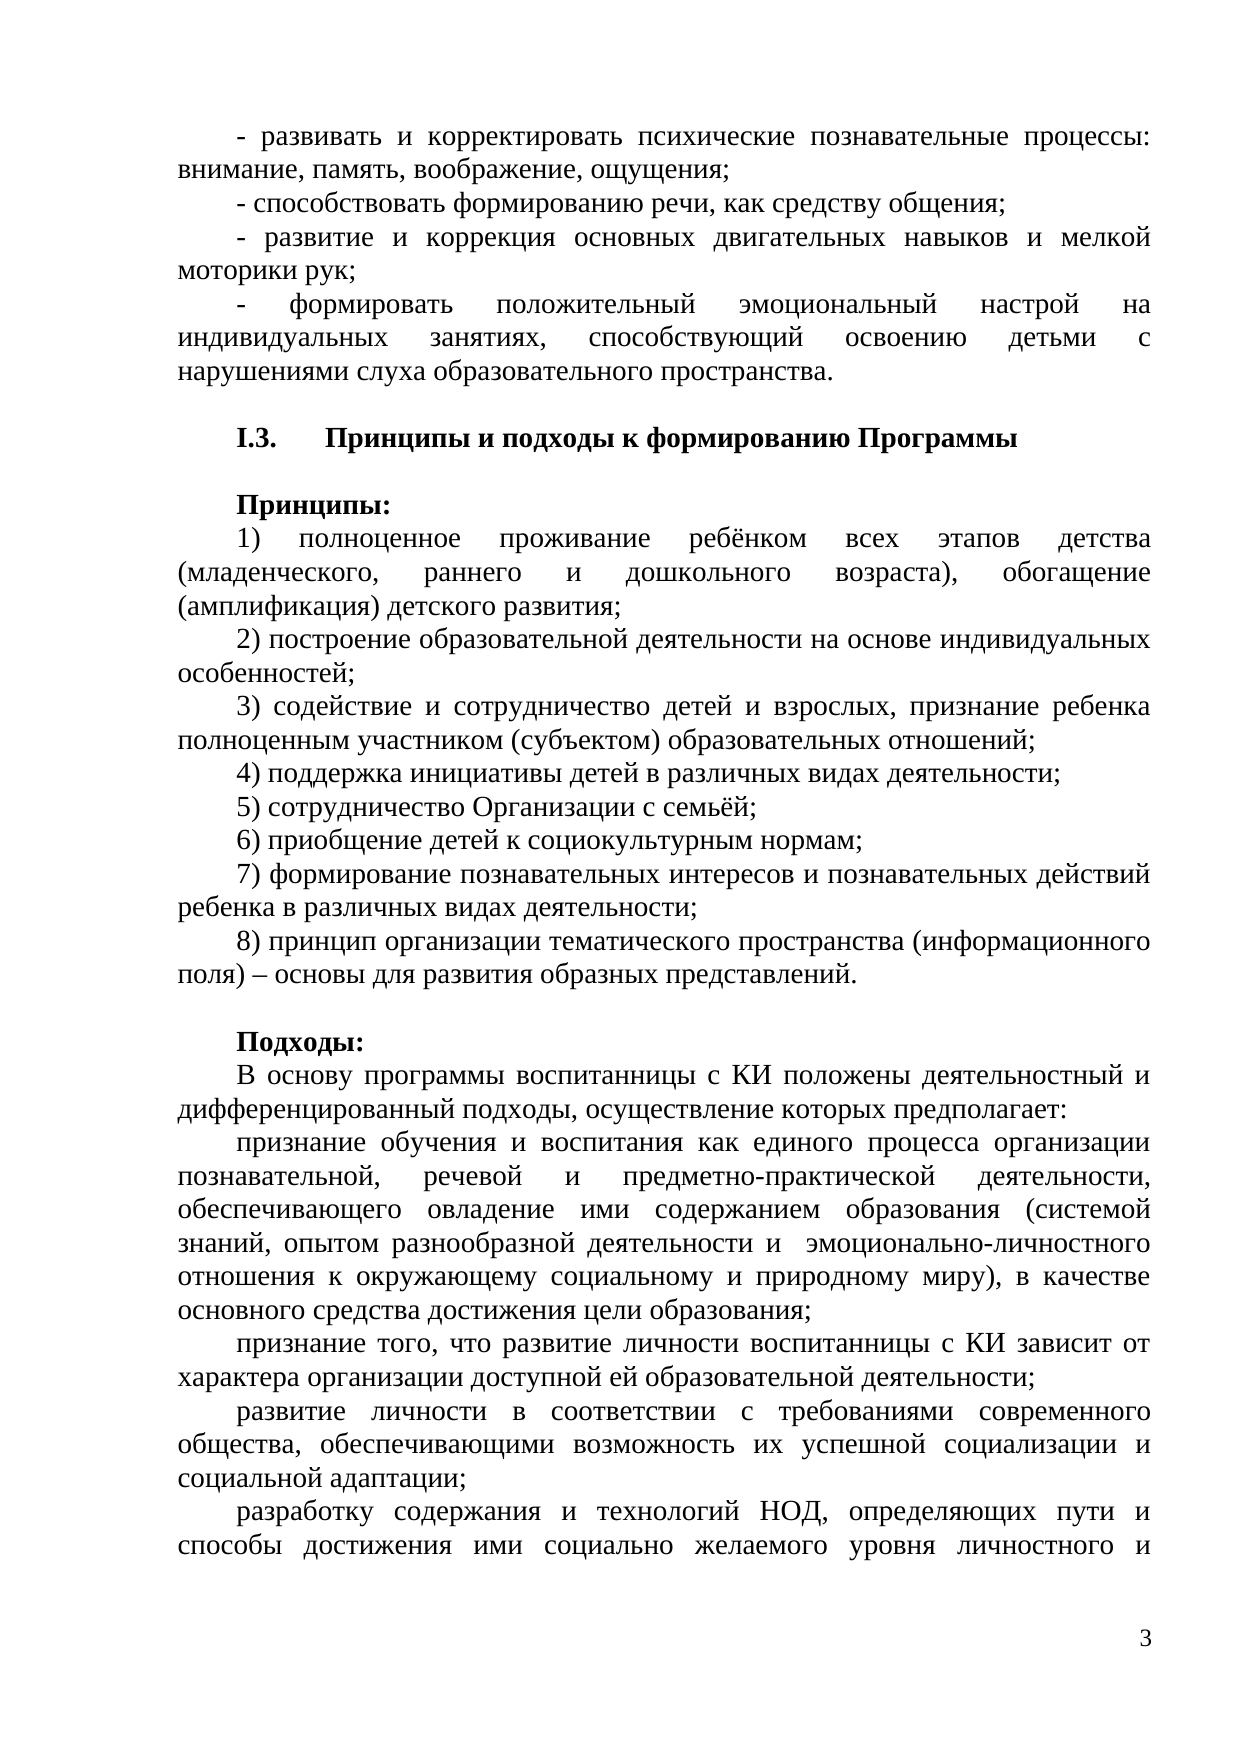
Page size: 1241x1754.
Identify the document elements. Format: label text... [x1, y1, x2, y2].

text - формировать положительный эмоциональный настрой на индивидуальных занятиях, способствующий освоению детьми с нарушениями слуха образовательного пространства. [177, 286, 1152, 386]
text - развивать и корректировать психические познавательные процессы: внимание, память, воображение, ощущения; [177, 118, 1152, 185]
text признание того, что развитие личности воспитанницы с КИ зависит от характера организации доступной ей образовательной деятельности; [177, 1326, 1152, 1393]
text Принципы: [177, 487, 1152, 521]
text 4) поддержка инициативы детей в различных видах деятельности; [177, 755, 1152, 789]
text признание обучения и воспитания как единого процесса организации познавательной, речевой и предметно-практической деятельности, обеспечивающего овладение ими содержанием образования (системой знаний, опытом разнообразной деятельности и эмоционально-личностного отношения к окружающему социальному и природному миру), в качестве основного средства достижения цели образования; [177, 1124, 1152, 1326]
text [177, 1493, 1152, 1560]
text В основу программы воспитанницы с КИ положены деятельностный и дифференцированный подходы, осуществление которых предполагает: [177, 1057, 1152, 1124]
list Принципы и подходы к формированию Программы [177, 420, 1152, 453]
text - развитие и коррекция основных двигательных навыков и мелкой моторики рук; [177, 219, 1152, 286]
text 6) приобщение детей к социокультурным нормам; [177, 822, 1152, 856]
text - способствовать формированию речи, как средству общения; [177, 185, 1152, 219]
text Подходы: [177, 1024, 1152, 1057]
text 8) принцип организации тематического пространства (информационного поля) – основы для развития образных представлений. [177, 923, 1152, 990]
text 7) формирование познавательных интересов и познавательных действий ребенка в различных видах деятельности; [177, 856, 1152, 923]
text 1) полноценное проживание ребёнком всех этапов детства (младенческого, раннего и дошкольного возраста), обогащение (амплификация) детского развития; [177, 521, 1152, 621]
text 3) содействие и сотрудничество детей и взрослых, признание ребенка полноценным участником (субъектом) образовательных отношений; [177, 688, 1152, 755]
text развитие личности в соответствии с требованиями современного общества, обеспечивающими возможность их успешной социализации и социальной адаптации; [177, 1393, 1152, 1493]
text 2) построение образовательной деятельности на основе индивидуальных особенностей; [177, 621, 1152, 688]
text 5) сотрудничество Организации с семьёй; [177, 789, 1152, 822]
